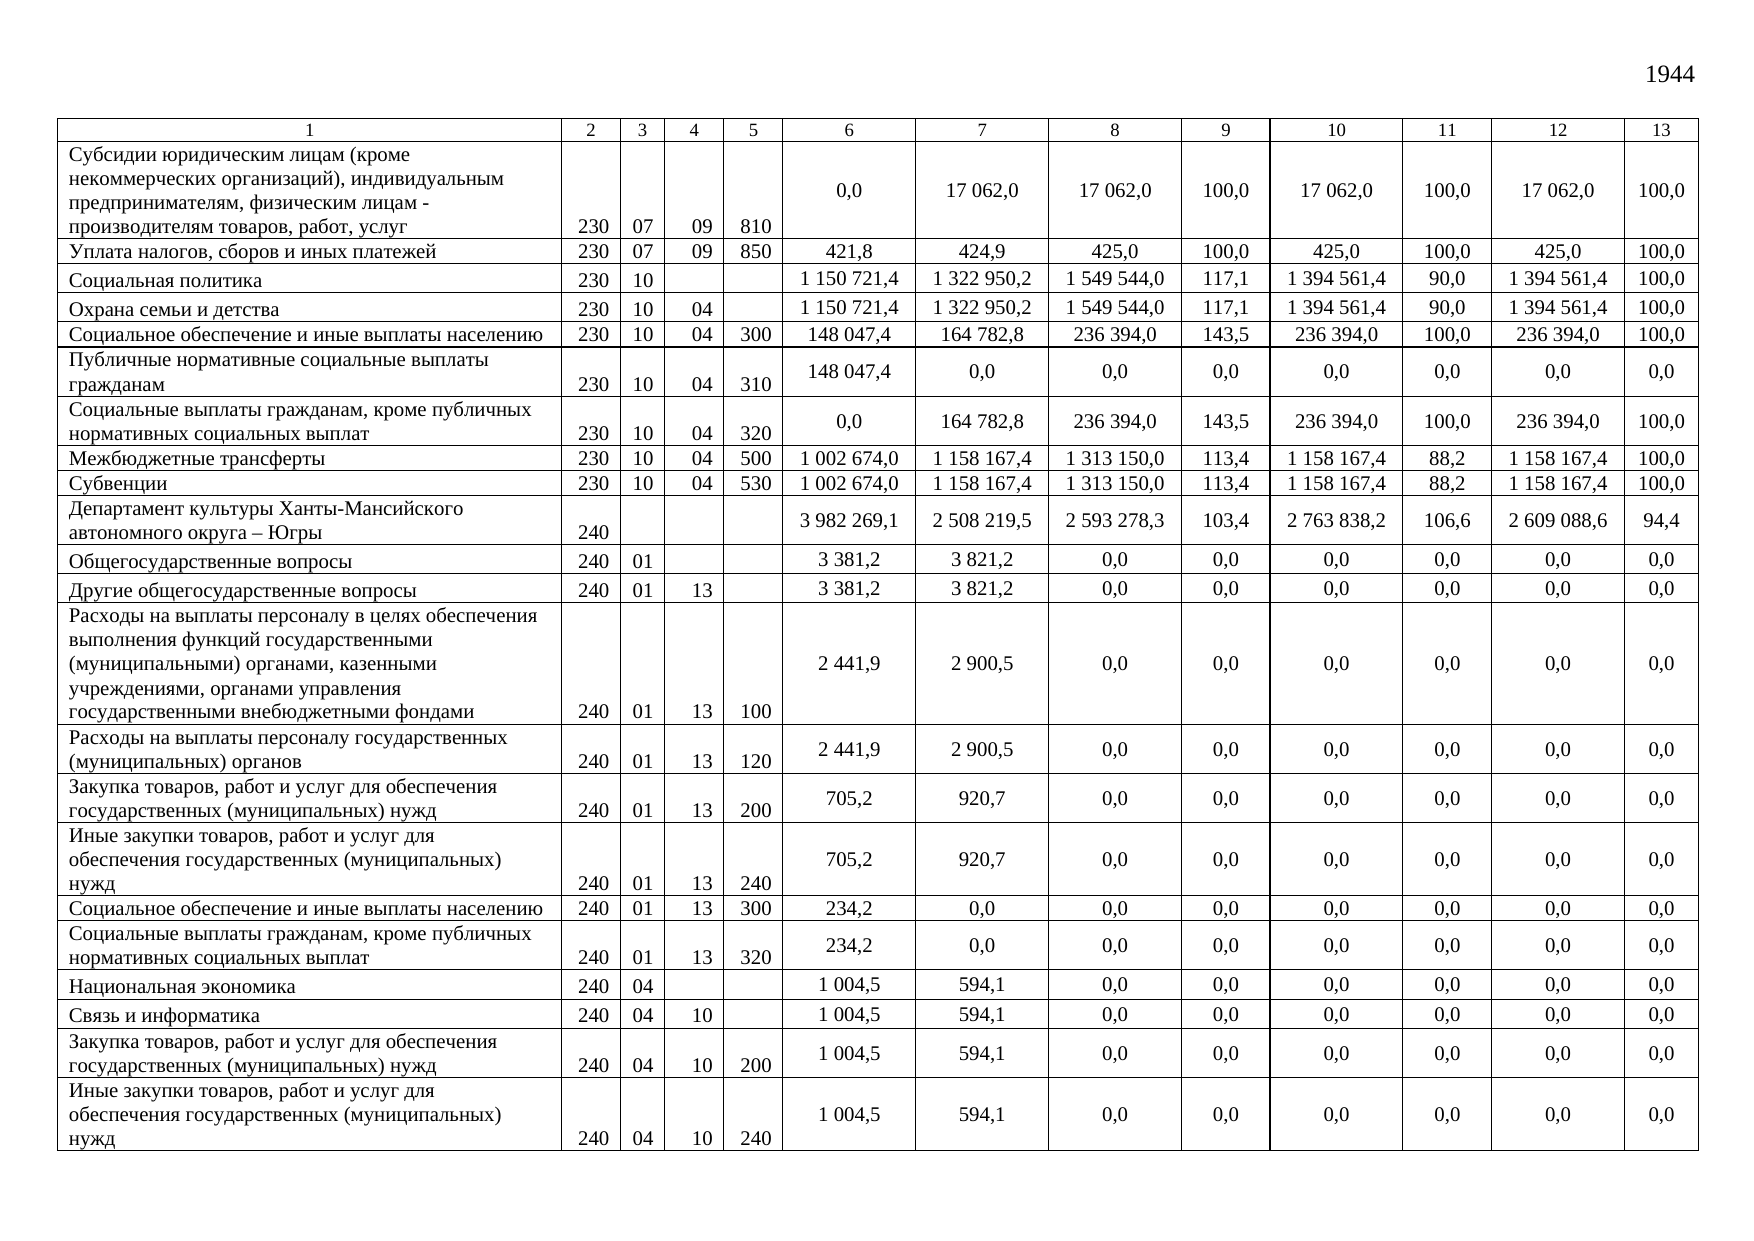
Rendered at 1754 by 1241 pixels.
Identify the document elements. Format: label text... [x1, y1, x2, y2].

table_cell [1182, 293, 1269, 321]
table_header 5 [724, 119, 782, 141]
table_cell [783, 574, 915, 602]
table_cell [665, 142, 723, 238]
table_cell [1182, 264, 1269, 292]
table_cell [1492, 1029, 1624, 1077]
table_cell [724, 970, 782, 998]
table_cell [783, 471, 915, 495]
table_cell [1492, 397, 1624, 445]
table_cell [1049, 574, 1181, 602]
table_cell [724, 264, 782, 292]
table_header 8 [1049, 119, 1181, 141]
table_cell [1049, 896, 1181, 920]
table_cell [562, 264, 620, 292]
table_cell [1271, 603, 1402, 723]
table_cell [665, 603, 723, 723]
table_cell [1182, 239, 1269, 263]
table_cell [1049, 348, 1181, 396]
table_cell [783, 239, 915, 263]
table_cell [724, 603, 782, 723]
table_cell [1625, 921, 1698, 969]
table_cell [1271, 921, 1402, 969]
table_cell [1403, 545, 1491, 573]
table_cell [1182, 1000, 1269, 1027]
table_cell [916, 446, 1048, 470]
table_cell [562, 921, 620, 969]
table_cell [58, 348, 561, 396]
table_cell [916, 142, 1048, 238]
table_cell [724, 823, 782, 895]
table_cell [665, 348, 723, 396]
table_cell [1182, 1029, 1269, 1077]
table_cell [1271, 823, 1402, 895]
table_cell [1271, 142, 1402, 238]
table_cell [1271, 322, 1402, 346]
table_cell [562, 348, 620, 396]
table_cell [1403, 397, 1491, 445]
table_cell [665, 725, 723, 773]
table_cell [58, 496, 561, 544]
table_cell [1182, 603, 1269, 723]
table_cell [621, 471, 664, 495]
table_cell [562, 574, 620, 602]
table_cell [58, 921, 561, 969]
table_header 11 [1403, 119, 1491, 141]
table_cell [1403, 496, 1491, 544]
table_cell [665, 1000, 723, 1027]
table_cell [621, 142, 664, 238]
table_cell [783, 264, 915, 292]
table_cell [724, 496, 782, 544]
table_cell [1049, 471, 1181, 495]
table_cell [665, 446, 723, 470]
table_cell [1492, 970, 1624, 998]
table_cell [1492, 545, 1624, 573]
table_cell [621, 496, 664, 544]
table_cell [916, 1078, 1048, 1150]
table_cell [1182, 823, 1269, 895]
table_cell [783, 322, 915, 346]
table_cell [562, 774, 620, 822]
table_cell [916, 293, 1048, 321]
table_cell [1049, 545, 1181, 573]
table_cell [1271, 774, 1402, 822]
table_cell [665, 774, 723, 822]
table_header 13 [1625, 119, 1698, 141]
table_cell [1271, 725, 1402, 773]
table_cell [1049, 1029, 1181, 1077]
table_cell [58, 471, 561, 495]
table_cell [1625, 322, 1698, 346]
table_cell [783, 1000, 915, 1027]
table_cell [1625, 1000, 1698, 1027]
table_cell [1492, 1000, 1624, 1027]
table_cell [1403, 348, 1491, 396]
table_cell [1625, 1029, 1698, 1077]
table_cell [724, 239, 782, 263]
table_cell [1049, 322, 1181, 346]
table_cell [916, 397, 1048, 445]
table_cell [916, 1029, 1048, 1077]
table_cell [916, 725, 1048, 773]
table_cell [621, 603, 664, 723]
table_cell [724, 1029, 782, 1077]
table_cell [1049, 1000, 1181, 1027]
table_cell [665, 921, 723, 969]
table_header 7 [916, 119, 1048, 141]
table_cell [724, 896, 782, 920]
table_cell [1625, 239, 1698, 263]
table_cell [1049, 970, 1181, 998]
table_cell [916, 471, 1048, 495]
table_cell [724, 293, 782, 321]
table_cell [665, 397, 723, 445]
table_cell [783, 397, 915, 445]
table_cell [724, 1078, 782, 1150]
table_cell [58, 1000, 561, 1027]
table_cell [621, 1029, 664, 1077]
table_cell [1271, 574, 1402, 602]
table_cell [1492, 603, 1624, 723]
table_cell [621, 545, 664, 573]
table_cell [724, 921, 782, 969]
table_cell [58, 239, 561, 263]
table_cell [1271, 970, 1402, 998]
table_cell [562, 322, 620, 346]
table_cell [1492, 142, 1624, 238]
table_header 10 [1271, 119, 1402, 141]
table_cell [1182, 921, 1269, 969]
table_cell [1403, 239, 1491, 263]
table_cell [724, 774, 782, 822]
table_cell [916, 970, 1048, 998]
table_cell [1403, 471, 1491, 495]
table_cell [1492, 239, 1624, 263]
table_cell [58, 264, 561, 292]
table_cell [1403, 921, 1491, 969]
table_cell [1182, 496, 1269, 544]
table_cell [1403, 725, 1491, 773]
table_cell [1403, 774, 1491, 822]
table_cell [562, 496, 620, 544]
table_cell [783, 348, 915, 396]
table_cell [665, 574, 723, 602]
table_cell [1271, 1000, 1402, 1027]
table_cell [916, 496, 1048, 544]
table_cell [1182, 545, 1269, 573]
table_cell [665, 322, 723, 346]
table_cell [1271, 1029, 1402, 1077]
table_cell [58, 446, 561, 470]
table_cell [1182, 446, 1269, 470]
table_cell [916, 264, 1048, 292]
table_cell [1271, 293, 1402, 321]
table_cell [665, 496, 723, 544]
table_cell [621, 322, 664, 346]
table_header 4 [665, 119, 723, 141]
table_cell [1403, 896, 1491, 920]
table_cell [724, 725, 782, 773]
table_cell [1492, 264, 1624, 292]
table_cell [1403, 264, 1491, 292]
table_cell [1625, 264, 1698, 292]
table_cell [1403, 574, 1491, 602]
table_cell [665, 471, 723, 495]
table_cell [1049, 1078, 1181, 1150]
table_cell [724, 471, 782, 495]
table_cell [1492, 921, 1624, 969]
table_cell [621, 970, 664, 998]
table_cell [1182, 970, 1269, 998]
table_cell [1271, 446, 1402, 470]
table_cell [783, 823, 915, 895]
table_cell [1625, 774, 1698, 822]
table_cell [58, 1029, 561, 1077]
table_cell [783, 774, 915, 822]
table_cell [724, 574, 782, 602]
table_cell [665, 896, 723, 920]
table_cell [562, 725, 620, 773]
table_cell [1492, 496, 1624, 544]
table_header 2 [562, 119, 620, 141]
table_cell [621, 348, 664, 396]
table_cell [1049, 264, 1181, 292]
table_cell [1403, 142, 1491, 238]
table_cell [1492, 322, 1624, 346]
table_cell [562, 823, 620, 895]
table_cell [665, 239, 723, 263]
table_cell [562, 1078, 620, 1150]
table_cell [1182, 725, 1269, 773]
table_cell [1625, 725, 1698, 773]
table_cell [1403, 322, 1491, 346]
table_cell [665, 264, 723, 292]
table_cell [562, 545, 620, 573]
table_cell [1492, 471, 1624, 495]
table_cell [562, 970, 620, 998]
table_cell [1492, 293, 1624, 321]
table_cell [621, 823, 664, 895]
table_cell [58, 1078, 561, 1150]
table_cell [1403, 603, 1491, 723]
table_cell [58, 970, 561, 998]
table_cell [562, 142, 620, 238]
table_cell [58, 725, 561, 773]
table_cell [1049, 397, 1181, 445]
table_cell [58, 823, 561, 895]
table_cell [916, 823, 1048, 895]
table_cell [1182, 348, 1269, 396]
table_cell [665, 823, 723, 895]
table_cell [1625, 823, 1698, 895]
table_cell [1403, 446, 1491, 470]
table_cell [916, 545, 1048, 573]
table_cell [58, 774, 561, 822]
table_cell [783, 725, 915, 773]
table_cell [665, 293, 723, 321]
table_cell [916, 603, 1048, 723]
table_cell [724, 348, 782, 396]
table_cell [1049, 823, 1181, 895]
table_header 3 [621, 119, 664, 141]
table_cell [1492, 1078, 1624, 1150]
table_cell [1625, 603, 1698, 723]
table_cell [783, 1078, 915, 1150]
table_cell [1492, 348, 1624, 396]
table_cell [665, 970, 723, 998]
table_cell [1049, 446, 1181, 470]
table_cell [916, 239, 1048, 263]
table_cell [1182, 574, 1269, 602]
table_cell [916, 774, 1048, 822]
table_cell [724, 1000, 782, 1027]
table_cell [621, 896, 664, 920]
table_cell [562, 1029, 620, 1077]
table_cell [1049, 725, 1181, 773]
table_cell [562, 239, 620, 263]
table_header 6 [783, 119, 915, 141]
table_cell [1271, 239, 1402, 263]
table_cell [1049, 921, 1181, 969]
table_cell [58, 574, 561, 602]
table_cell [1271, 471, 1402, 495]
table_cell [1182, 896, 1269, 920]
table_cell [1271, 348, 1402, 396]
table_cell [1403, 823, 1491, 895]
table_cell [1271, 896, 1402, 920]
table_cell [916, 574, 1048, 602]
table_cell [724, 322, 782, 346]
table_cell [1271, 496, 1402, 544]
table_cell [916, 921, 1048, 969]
table_header 1 [58, 119, 561, 141]
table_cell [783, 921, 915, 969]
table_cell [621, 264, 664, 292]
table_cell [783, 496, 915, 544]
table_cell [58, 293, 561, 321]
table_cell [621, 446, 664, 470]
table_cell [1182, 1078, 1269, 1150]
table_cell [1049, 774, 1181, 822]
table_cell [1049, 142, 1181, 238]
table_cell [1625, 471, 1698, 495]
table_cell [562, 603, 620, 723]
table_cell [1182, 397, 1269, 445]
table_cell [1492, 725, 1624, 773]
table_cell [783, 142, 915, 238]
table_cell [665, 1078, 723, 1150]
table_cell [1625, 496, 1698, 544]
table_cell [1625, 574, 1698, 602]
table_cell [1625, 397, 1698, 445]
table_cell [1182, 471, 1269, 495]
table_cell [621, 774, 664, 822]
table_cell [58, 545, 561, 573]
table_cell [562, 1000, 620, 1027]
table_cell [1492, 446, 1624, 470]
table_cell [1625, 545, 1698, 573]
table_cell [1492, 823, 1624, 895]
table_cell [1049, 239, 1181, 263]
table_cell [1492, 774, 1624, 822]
table_header 12 [1492, 119, 1624, 141]
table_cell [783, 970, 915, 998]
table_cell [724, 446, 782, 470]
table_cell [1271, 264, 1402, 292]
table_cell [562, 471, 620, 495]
table_header 9 [1182, 119, 1269, 141]
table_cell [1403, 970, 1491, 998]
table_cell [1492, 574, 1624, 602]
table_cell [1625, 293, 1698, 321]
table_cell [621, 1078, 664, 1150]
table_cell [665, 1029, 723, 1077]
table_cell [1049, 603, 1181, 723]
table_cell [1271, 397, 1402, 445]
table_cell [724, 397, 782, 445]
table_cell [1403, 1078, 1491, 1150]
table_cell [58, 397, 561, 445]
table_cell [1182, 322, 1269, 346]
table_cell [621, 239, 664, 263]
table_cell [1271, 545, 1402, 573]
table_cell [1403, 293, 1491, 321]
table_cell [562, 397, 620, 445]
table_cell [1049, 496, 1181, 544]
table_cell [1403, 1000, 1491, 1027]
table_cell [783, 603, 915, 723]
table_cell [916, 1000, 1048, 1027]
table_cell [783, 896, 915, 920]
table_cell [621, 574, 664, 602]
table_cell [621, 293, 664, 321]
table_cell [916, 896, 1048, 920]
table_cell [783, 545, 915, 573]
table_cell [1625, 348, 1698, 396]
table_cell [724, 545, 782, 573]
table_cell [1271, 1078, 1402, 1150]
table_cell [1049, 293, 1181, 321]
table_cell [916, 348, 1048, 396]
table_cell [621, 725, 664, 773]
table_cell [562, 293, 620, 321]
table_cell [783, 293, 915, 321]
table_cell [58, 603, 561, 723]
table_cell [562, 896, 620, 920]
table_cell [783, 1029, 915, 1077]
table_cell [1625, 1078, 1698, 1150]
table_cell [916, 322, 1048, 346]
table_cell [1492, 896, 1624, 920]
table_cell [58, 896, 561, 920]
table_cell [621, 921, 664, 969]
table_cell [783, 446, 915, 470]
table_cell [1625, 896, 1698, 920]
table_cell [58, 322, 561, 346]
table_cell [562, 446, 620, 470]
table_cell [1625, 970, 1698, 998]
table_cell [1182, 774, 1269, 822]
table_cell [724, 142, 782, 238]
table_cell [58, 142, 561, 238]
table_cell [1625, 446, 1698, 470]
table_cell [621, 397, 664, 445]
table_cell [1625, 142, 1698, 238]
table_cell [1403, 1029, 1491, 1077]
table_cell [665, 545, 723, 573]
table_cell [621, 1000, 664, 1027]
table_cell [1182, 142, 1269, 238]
